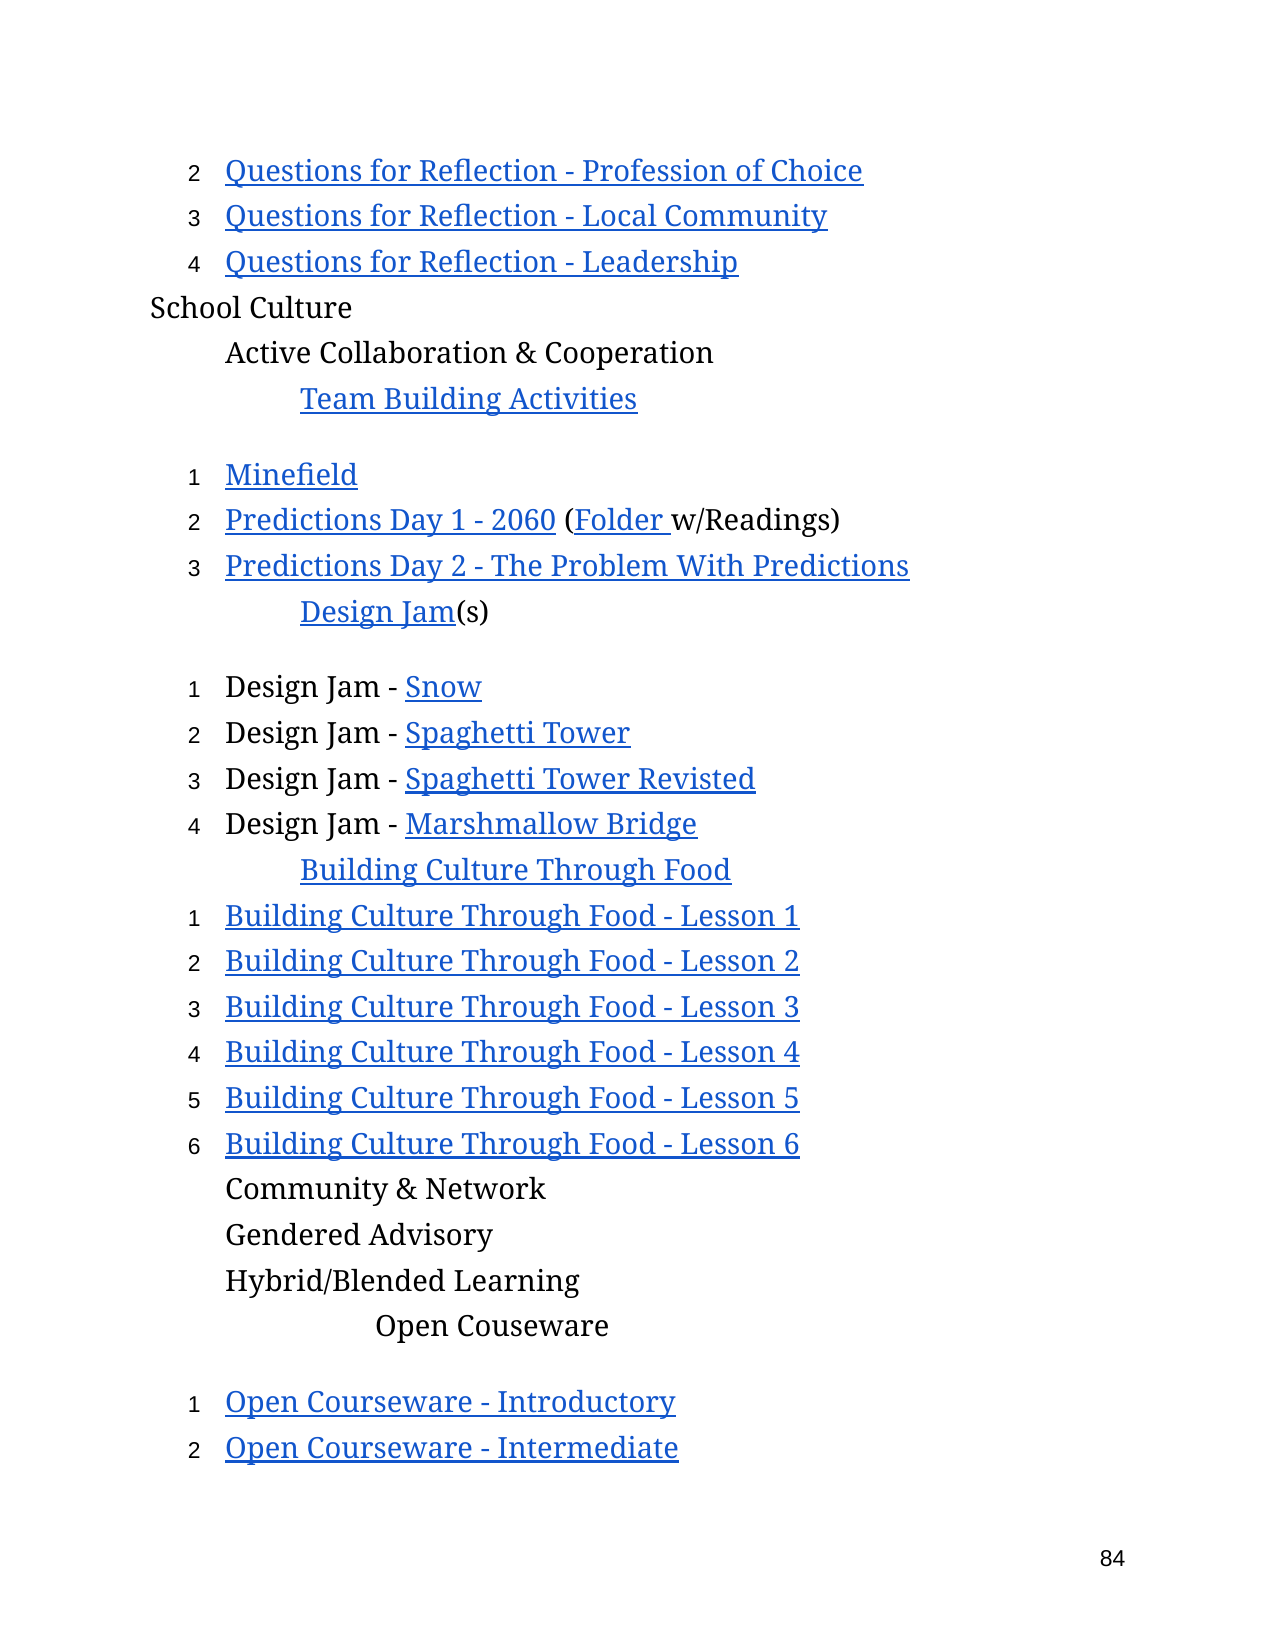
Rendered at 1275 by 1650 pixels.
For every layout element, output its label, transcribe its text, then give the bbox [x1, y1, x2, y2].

list Design Jam - Marshmallow Bridge [188, 803, 1125, 843]
text School Culture [150, 287, 1125, 327]
list Building Culture Through Food - Lesson 4 [188, 1032, 1125, 1071]
list Building Culture Through Food - Lesson 6 [188, 1123, 1125, 1163]
list Building Culture Through Food - Lesson 1 [188, 895, 1125, 934]
list Building Culture Through Food - Lesson 3 [188, 986, 1125, 1026]
list Minefield [188, 454, 1125, 494]
text Team Building Activities [225, 378, 1125, 418]
list Predictions Day 1 - 2060 (Folder w/Readings) [188, 499, 1125, 539]
text Hybrid/Blended Learning [225, 1260, 1125, 1299]
list Predictions Day 2 - The Problem With Predictions [188, 545, 1125, 585]
list Design Jam - Spaghetti Tower [188, 712, 1125, 752]
text Design Jam(s) [225, 591, 1125, 631]
list Open Courseware - Intermediate [188, 1427, 1125, 1467]
text Building Culture Through Food [150, 849, 1125, 889]
list Questions for Reflection - Profession of Choice [188, 150, 1125, 190]
text Community & Network [225, 1168, 1125, 1208]
list Building Culture Through Food - Lesson 5 [188, 1077, 1125, 1117]
list Design Jam - Snow [188, 667, 1125, 706]
text Active Collaboration & Cooperation [150, 332, 1125, 372]
text Gendered Advisory [225, 1214, 1125, 1254]
text Open Couseware [225, 1305, 1125, 1345]
list Building Culture Through Food - Lesson 2 [188, 940, 1125, 980]
list Questions for Reflection - Leadership [188, 241, 1125, 281]
list Design Jam - Spaghetti Tower Revisted [188, 758, 1125, 798]
list Questions for Reflection - Local Community [188, 196, 1125, 235]
list Open Courseware - Introductory [188, 1381, 1125, 1421]
